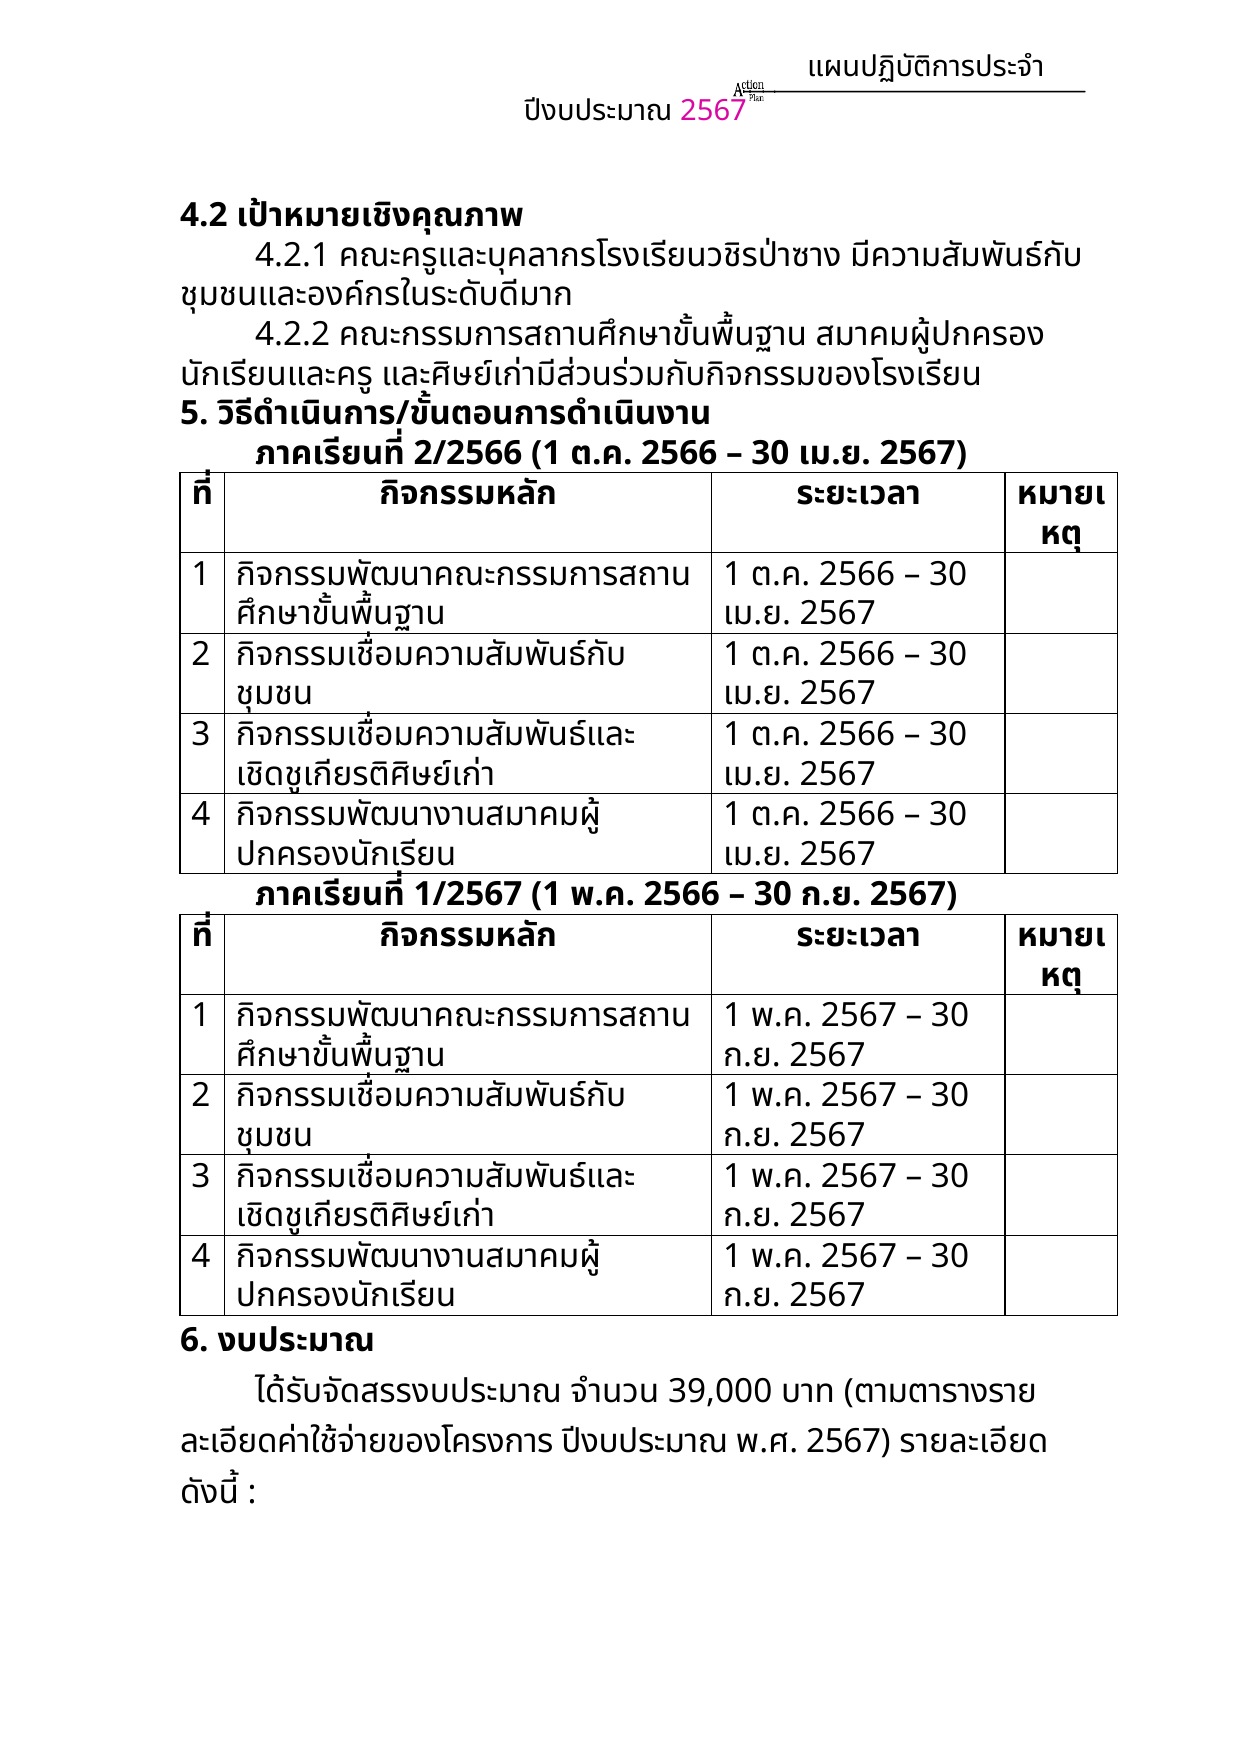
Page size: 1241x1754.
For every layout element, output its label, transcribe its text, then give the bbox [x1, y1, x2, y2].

table_cell [1006, 1236, 1117, 1315]
table_cell 4 [181, 1236, 224, 1315]
table_cell กิจกรรมพัฒนาคณะกรรมการสถานศึกษาขั้นพื้นฐาน [225, 995, 711, 1074]
table_header กิจกรรมหลัก [225, 473, 711, 552]
table_header หมายเหตุ [1006, 473, 1117, 552]
table_cell 1 ต.ค. 2566 – 30 เม.ย. 2567 [712, 634, 1004, 713]
text 4.2.1 คณะครูและบุคลากรโรงเรียนวชิรป่าซาง มีความสัมพันธ์กับชุมชนและองค์กรในระดับดีมาก [180, 234, 1090, 314]
text ภาคเรียนที่ 2/2566 (1 ต.ค. 2566 – 30 เม.ย. 2567) [180, 432, 1090, 472]
table_cell 1 ต.ค. 2566 – 30 เม.ย. 2567 [712, 714, 1004, 793]
table_cell [1006, 553, 1117, 632]
text 4.2.2 คณะกรรมการสถานศึกษาขั้นพื้นฐาน สมาคมผู้ปกครองนักเรียนและครู และศิษย์เก่ามีส่วนร่วมกับกิจกรรมของโรงเรียน [180, 314, 1090, 393]
table_cell กิจกรรมเชื่อมความสัมพันธ์และเชิดชูเกียรติศิษย์เก่า [225, 714, 711, 793]
table_cell 2 [181, 1075, 224, 1154]
table_cell 1 [181, 553, 224, 632]
text 5. วิธีดำเนินการ/ขั้นตอนการดำเนินงาน [180, 393, 1090, 432]
table_cell 1 พ.ค. 2567 – 30 ก.ย. 2567 [712, 995, 1004, 1074]
table_cell 1 พ.ค. 2567 – 30 ก.ย. 2567 [712, 1155, 1004, 1234]
table_header ระยะเวลา [712, 915, 1004, 994]
table_cell 1 ต.ค. 2566 – 30 เม.ย. 2567 [712, 553, 1004, 632]
text 4.2 เป้าหมายเชิงคุณภาพ [180, 195, 1090, 234]
table_cell กิจกรรมพัฒนางานสมาคมผู้ปกครองนักเรียน [225, 794, 711, 873]
table_cell กิจกรรมพัฒนางานสมาคมผู้ปกครองนักเรียน [225, 1236, 711, 1315]
text ภาคเรียนที่ 1/2567 (1 พ.ค. 2566 – 30 ก.ย. 2567) [180, 874, 1090, 914]
table_cell [1006, 995, 1117, 1074]
table_cell [1006, 794, 1117, 873]
picture [721, 76, 1088, 107]
table_cell 1 [181, 995, 224, 1074]
table_cell 2 [181, 634, 224, 713]
table_header ระยะเวลา [712, 473, 1004, 552]
table_cell กิจกรรมเชื่อมความสัมพันธ์และเชิดชูเกียรติศิษย์เก่า [225, 1155, 711, 1234]
table_cell 1 ต.ค. 2566 – 30 เม.ย. 2567 [712, 794, 1004, 873]
table_header กิจกรรมหลัก [225, 915, 711, 994]
table_cell กิจกรรมพัฒนาคณะกรรมการสถานศึกษาขั้นพื้นฐาน [225, 553, 711, 632]
table_cell กิจกรรมเชื่อมความสัมพันธ์กับชุมชน [225, 1075, 711, 1154]
table_cell 1 พ.ค. 2567 – 30 ก.ย. 2567 [712, 1075, 1004, 1154]
table_cell [1006, 1155, 1117, 1234]
table_cell [1006, 1075, 1117, 1154]
table_cell 4 [181, 794, 224, 873]
text 6. งบประมาณ ได้รับจัดสรรงบประมาณ จำนวน 39,000 บาท (ตามตารางรายละเอียดค่าใช้จ่ายของโครงการ ปีงบประมาณ พ.ศ. 2567) รายละเอียดดังนี้ : [180, 1316, 1090, 1518]
table_cell 1 พ.ค. 2567 – 30 ก.ย. 2567 [712, 1236, 1004, 1315]
table_cell [1006, 714, 1117, 793]
table_header หมายเหตุ [1006, 915, 1117, 994]
table_header ที่ [181, 915, 224, 994]
table_cell [1006, 634, 1117, 713]
table_cell กิจกรรมเชื่อมความสัมพันธ์กับชุมชน [225, 634, 711, 713]
table_header ที่ [181, 473, 224, 552]
table_cell 3 [181, 1155, 224, 1234]
table_cell 3 [181, 714, 224, 793]
